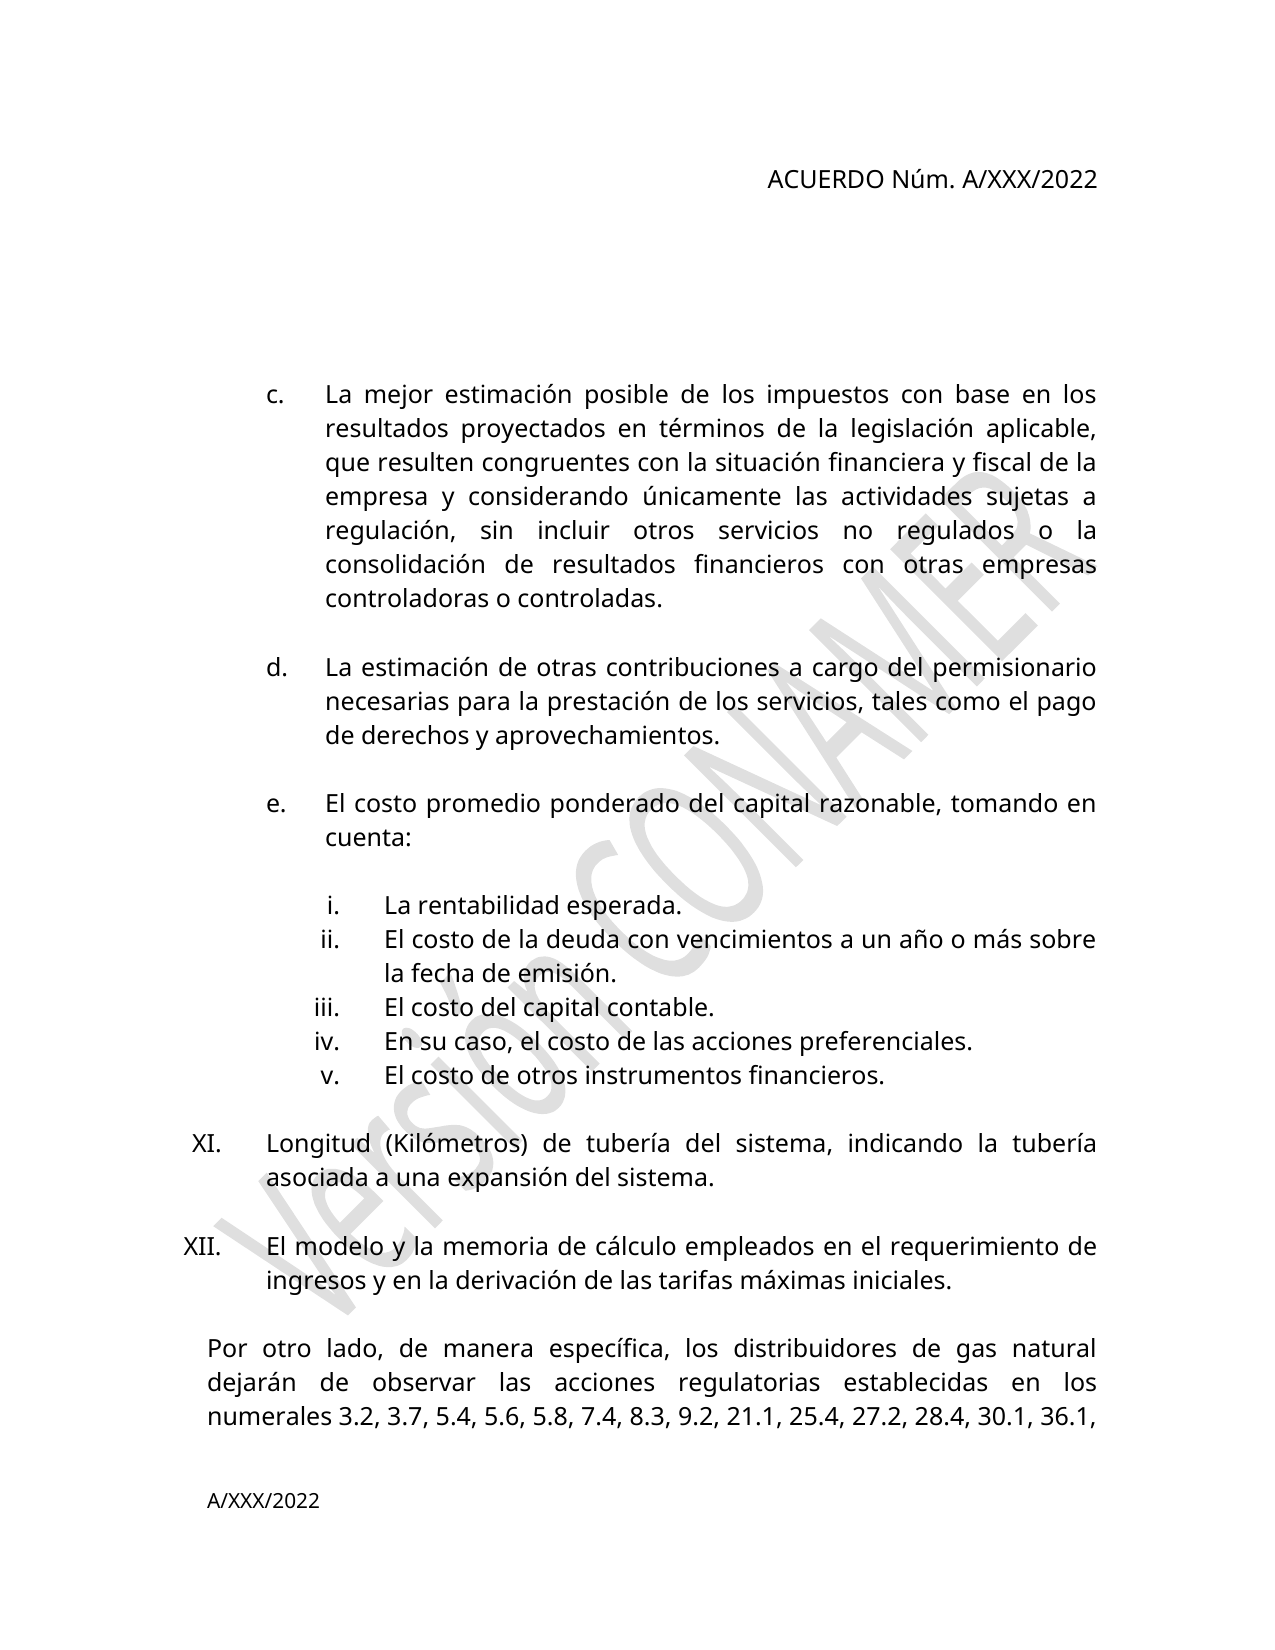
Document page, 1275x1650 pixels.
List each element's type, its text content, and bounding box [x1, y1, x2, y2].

list Longitud (Kilómetros) de tubería del sistema, indicando la tubería asociada a una expansión del sistema. [222, 1126, 1098, 1194]
list El costo de la deuda con vencimientos a un año o más sobre la fecha de emisión. [340, 922, 1098, 990]
list El modelo y la memoria de cálculo empleados en el requerimiento de ingresos y en la derivación de las tarifas máximas iniciales. [222, 1228, 1098, 1296]
list El costo promedio ponderado del capital razonable, tomando en cuenta: [266, 785, 1098, 853]
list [207, 1330, 1098, 1433]
list La rentabilidad esperada. [340, 888, 1098, 922]
list El costo del capital contable. [340, 990, 1098, 1024]
list En su caso, el costo de las acciones preferenciales. [340, 1024, 1098, 1058]
list El costo de otros instrumentos financieros. [340, 1058, 1098, 1092]
list La estimación de otras contribuciones a cargo del permisionario necesarias para la prestación de los servicios, tales como el pago de derechos y aprovechamientos. [266, 649, 1098, 751]
list La mejor estimación posible de los impuestos con base en los resultados proyectados en términos de la legislación aplicable, que resulten congruentes con la situación financiera y fiscal de la empresa y considerando únicamente las actividades sujetas a regulación, sin incluir otros servicios no regulados o la consolidación de resultados financieros con otras empresas controladoras o controladas. [266, 377, 1098, 615]
